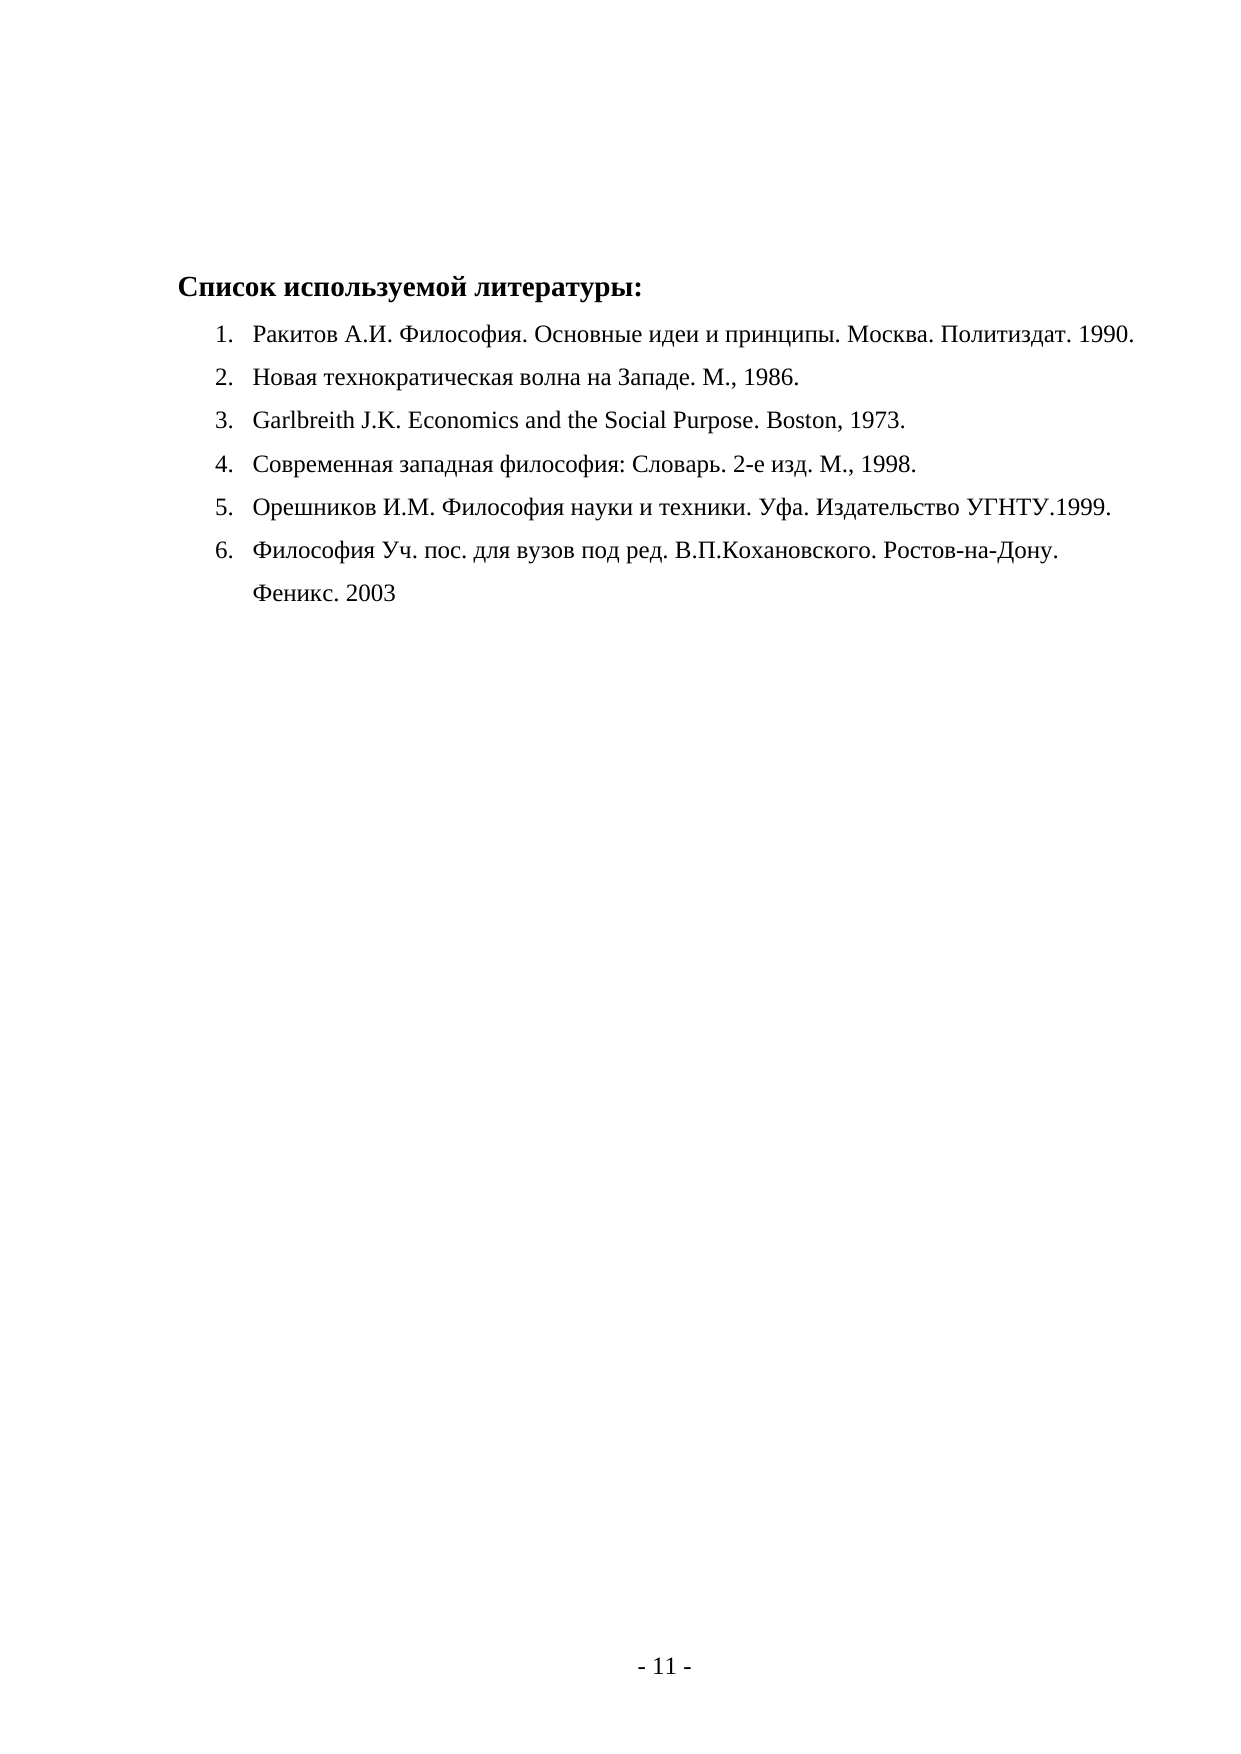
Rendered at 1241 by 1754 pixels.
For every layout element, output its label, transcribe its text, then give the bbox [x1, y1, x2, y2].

list Современная западная философия: Словарь. 2-е изд. M., 1998. [215, 449, 1152, 477]
text Список используемой литературы: [177, 269, 1152, 303]
list Орешников И.М. Философия науки и техники. Уфа. Издательство УГНТУ.1999. [215, 492, 1152, 521]
list Новая технократическая волна на Западе. М., 1986. [215, 362, 1152, 391]
list Garlbreith J.K. Economics and the Social Purpose. Boston, 1973. [215, 406, 1152, 434]
list Философия Уч. пос. для вузов под ред. В.П.Кохановского. Ростов-на-Дону. Феникс. 2003 [215, 535, 1152, 607]
list Ракитов А.И. Философия. Основные идеи и принципы. Москва. Политиздат. 1990. [215, 319, 1152, 348]
